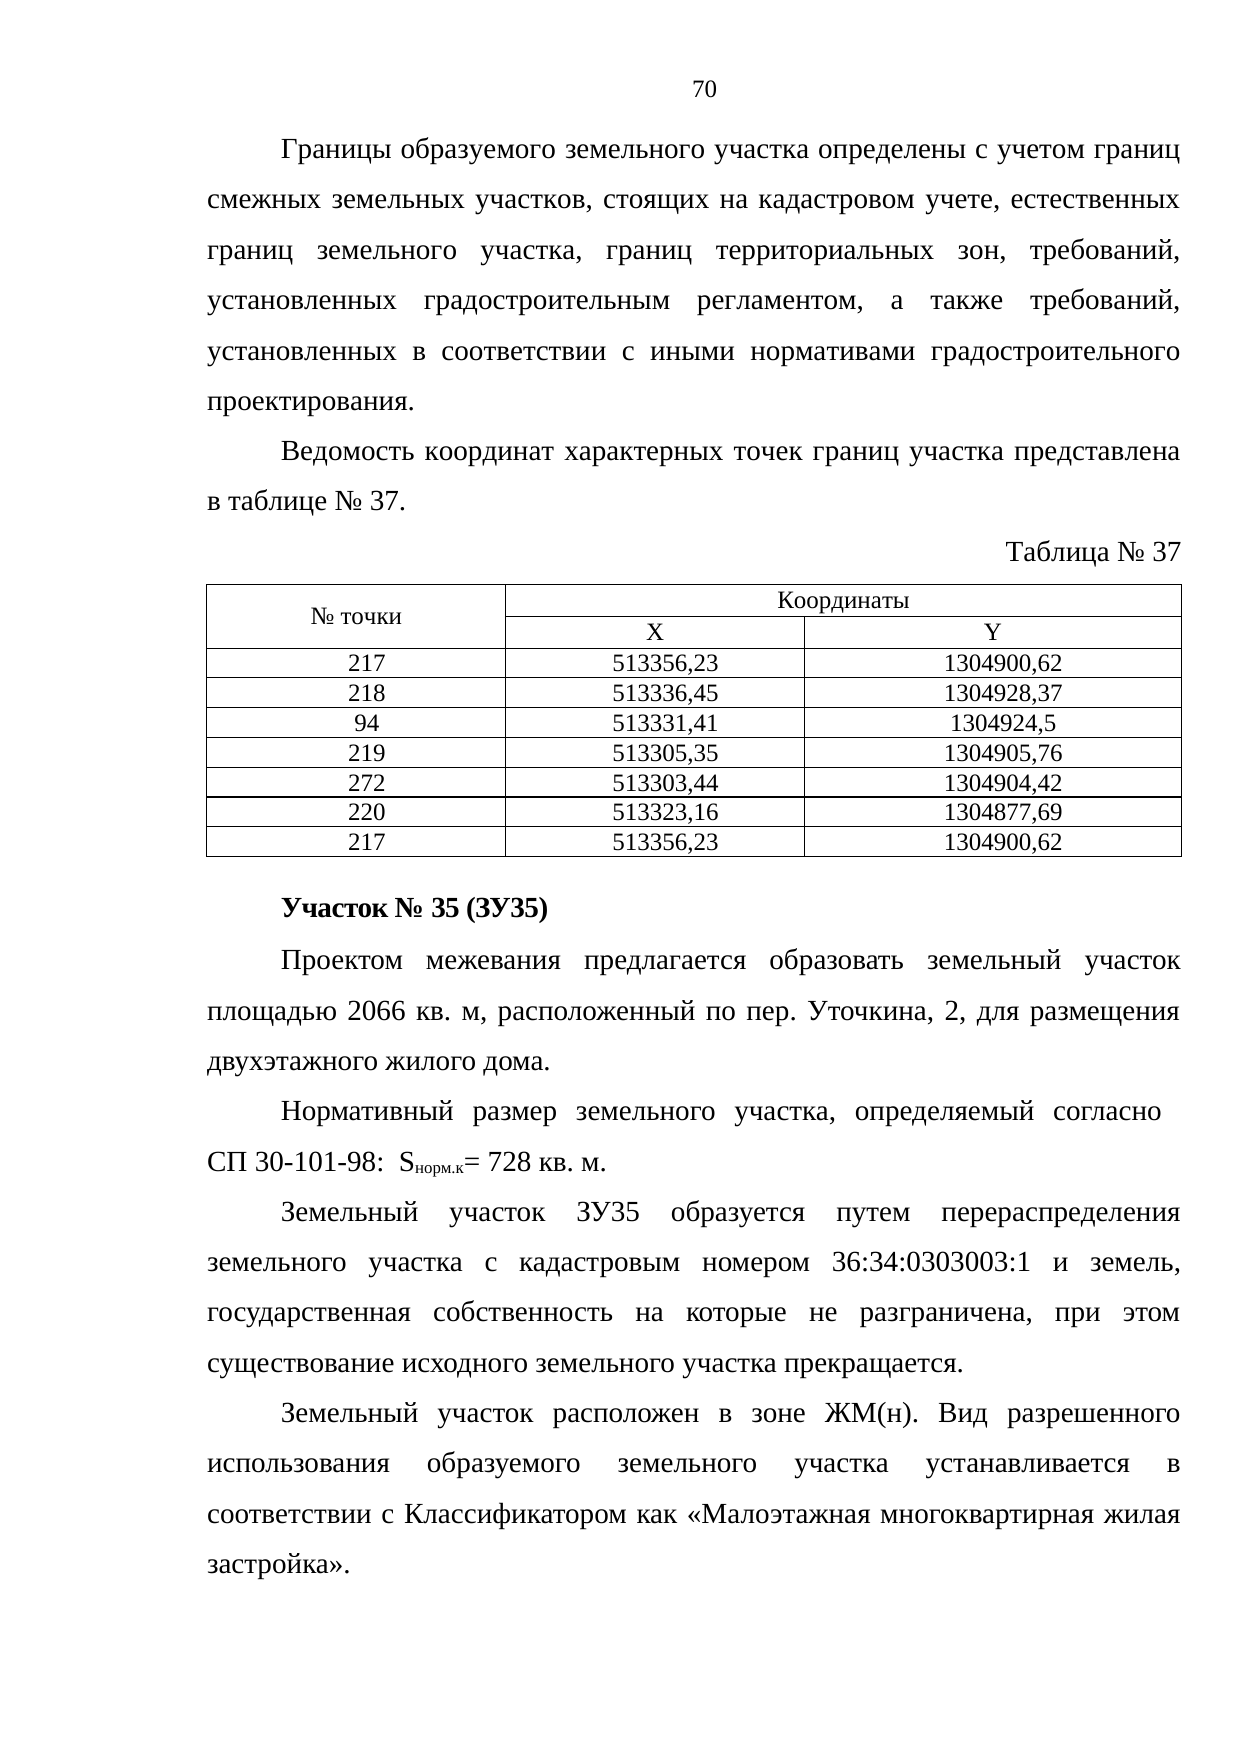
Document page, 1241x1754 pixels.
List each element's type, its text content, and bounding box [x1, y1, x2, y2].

table_cell 513336,45 [506, 678, 804, 707]
text Ведомость координат характерных точек границ участка представлена в таблице № 37. [207, 433, 1181, 517]
table_cell 219 [207, 738, 505, 767]
table_cell 1304924,5 [805, 708, 1181, 737]
table_cell Y [805, 617, 1181, 647]
table_cell 94 [207, 708, 505, 737]
table_cell 513323,16 [506, 798, 804, 826]
table_cell 217 [207, 649, 505, 677]
table_header Координаты [506, 585, 1181, 616]
table_cell 272 [207, 768, 505, 796]
text Таблица № 37 [207, 534, 1181, 567]
text Земельный участок ЗУ35 образуется путем перераспределения земельного участка с кадастровым номером 36:34:0303003:1 и земель, государственная собственность на которые не разграничена, при этом существование исходного земельного участка прекращается. [207, 1194, 1181, 1378]
table_cell 218 [207, 678, 505, 707]
text Участок № 35 (ЗУ35) [207, 890, 1181, 924]
table_cell 1304904,42 [805, 768, 1181, 796]
table_cell 1304877,69 [805, 798, 1181, 826]
table_cell X [506, 617, 804, 647]
table_cell 513305,35 [506, 738, 804, 767]
table_cell 220 [207, 798, 505, 826]
text Границы образуемого земельного участка определены с учетом границ смежных земельных участков, стоящих на кадастровом учете, естественных границ земельного участка, границ территориальных зон, требований, установленных градостроительным регламентом, а также требований, установленных в соответствии с иными нормативами градостроительного проектирования. [207, 131, 1181, 416]
table_header № точки [207, 585, 505, 647]
table_cell 1304928,37 [805, 678, 1181, 707]
text Нормативный размер земельного участка, определяемый согласно СП 30-101-98: Sнорм.к= 728 кв. м. [207, 1093, 1181, 1177]
table_cell 513356,23 [506, 827, 804, 856]
text Проектом межевания предлагается образовать земельный участок площадью 2066 кв. м, расположенный по пер. Уточкина, 2, для размещения двухэтажного жилого дома. [207, 942, 1181, 1077]
text Земельный участок расположен в зоне ЖМ(н). Вид разрешенного использования образуемого земельного участка устанавливается в соответствии с Классификатором как «Малоэтажная многоквартирная жилая застройка». [207, 1395, 1181, 1580]
table_cell 1304905,76 [805, 738, 1181, 767]
table_cell 1304900,62 [805, 827, 1181, 856]
table_cell 513331,41 [506, 708, 804, 737]
table_cell 217 [207, 827, 505, 856]
table_cell 1304900,62 [805, 649, 1181, 677]
table_cell 513356,23 [506, 649, 804, 677]
table_cell 513303,44 [506, 768, 804, 796]
